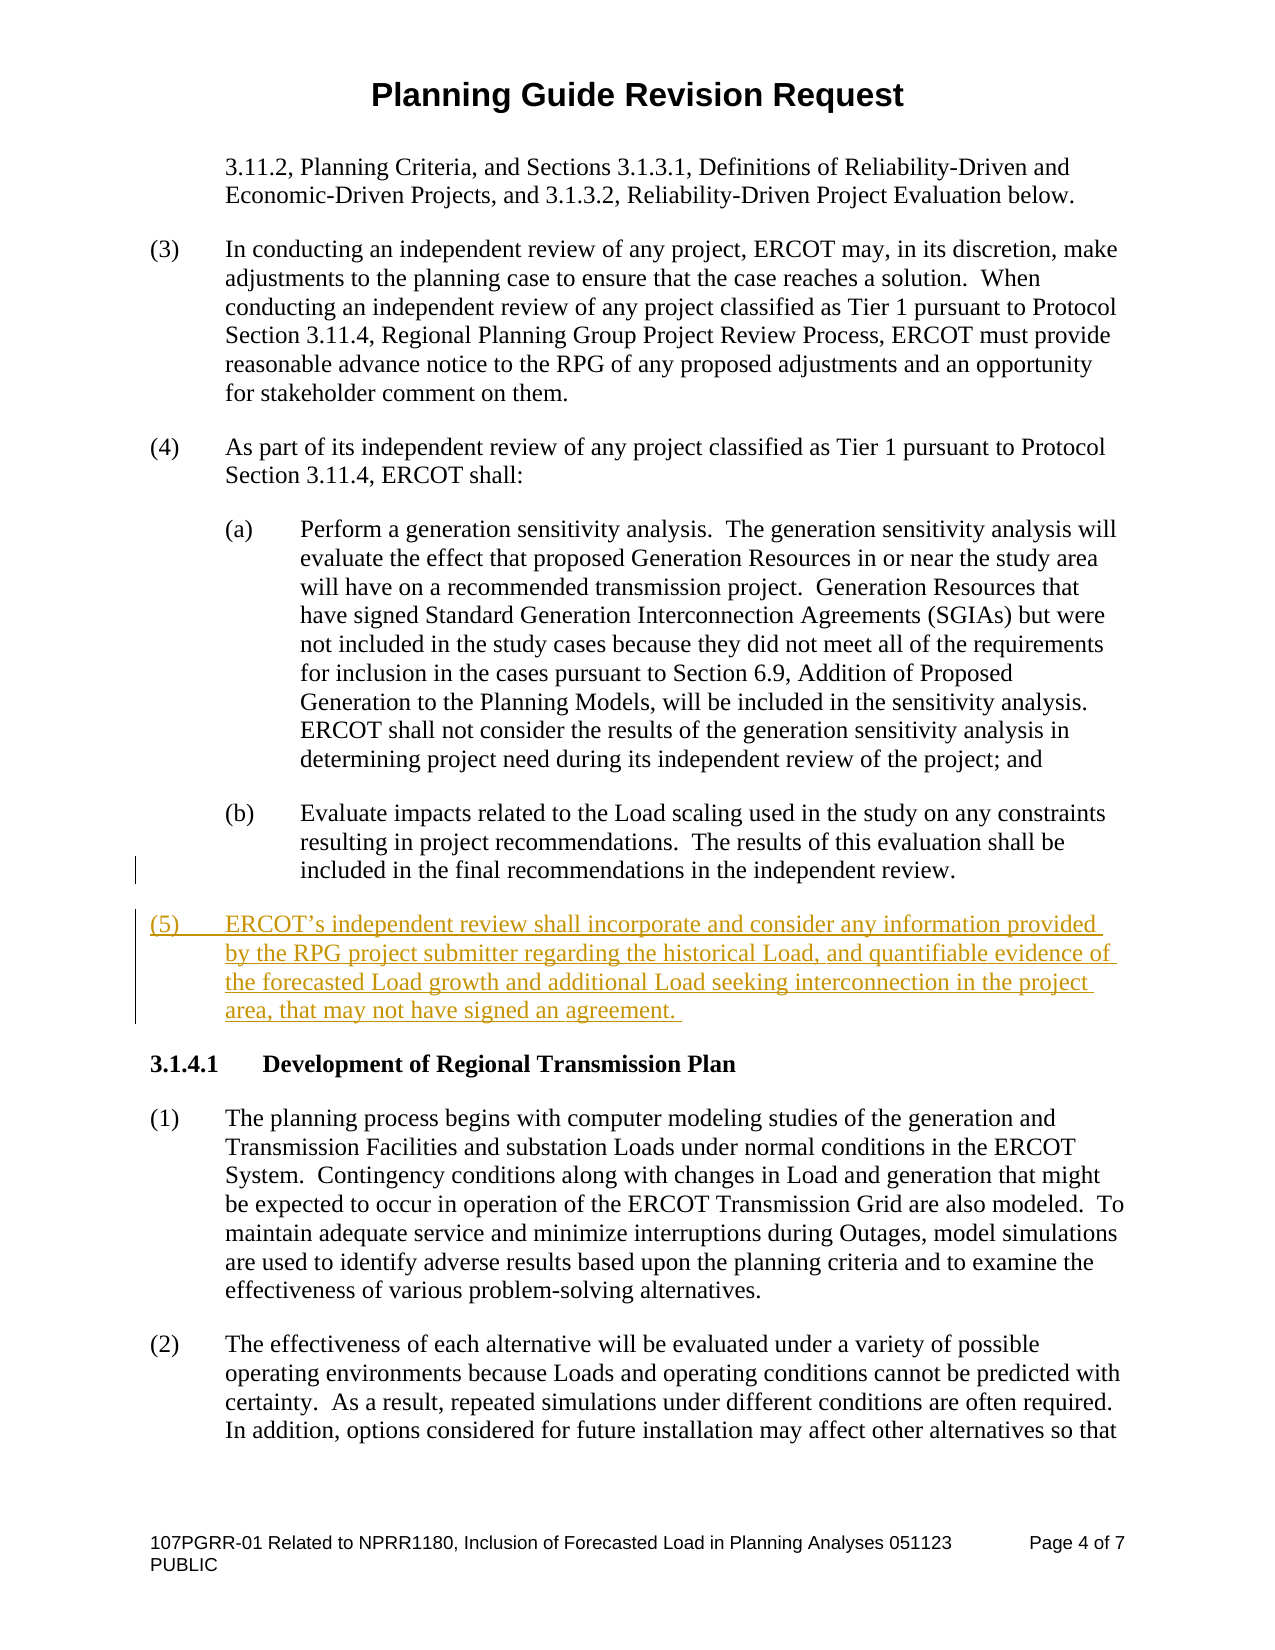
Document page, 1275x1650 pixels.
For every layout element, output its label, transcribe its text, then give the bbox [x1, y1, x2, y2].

text (b) Evaluate impacts related to the Load scaling used in the study on any constraints resulting in project recommendations. The results of this evaluation shall be included in the final recommendations in the independent review. [225, 798, 1125, 884]
text (a) Perform a generation sensitivity analysis. The generation sensitivity analysis will evaluate the effect that proposed Generation Resources in or near the study area will have on a recommended transmission project. Generation Resources that have signed Standard Generation Interconnection Agreements (SGIAs) but were not included in the study cases because they did not meet all of the requirements for inclusion in the cases pursuant to Section 6.9, Addition of Proposed Generation to the Planning Models, will be included in the sensitivity analysis. ERCOT shall not consider the results of the generation sensitivity analysis in determining project need during its independent review of the project; and [225, 514, 1125, 773]
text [150, 1329, 1125, 1444]
text (3) In conducting an independent review of any project, ERCOT may, in its discretion, make adjustments to the planning case to ensure that the case reaches a solution. When conducting an independent review of any project classified as Tier 1 pursuant to Protocol Section 3.11.4, Regional Planning Group Project Review Process, ERCOT must provide reasonable advance notice to the RPG of any proposed adjustments and an opportunity for stakeholder comment on them. [150, 234, 1125, 407]
text (1) The planning process begins with computer modeling studies of the generation and Transmission Facilities and substation Loads under normal conditions in the ERCOT System. Contingency conditions along with changes in Load and generation that might be expected to occur in operation of the ERCOT Transmission Grid are also modeled. To maintain adequate service and minimize interruptions during Outages, model simulations are used to identify adverse results based upon the planning criteria and to examine the effectiveness of various problem-solving alternatives. [150, 1103, 1125, 1304]
text (4) As part of its independent review of any project classified as Tier 1 pursuant to Protocol Section 3.11.4, ERCOT shall: [150, 432, 1125, 489]
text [150, 152, 1125, 209]
text 3.1.4.1 Development of Regional Transmission Plan [150, 1049, 1125, 1078]
